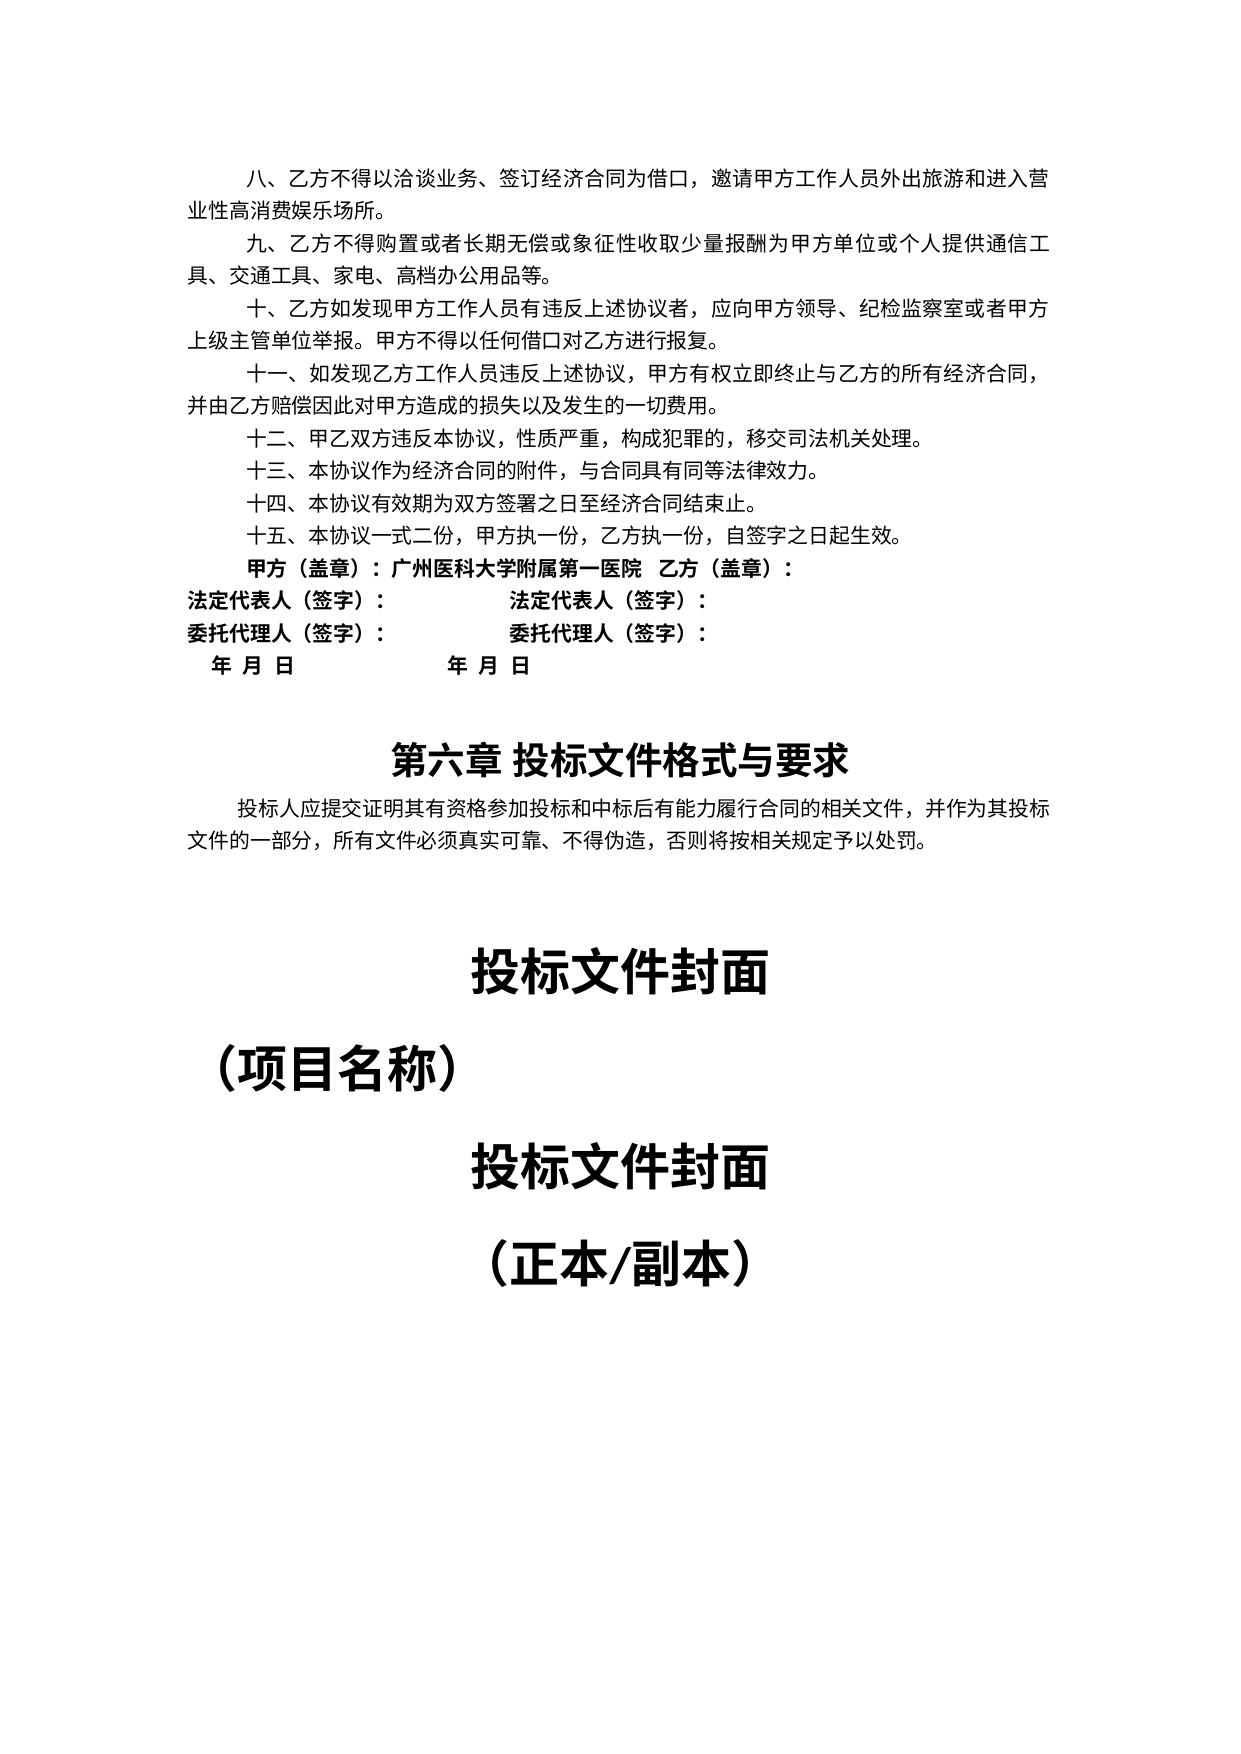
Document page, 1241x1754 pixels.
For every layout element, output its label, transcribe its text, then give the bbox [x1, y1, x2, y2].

text 投标人应提交证明其有资格参加投标和中标后有能力履行合同的相关文件，并作为其投标文件的一部分，所有文件必须真实可靠、不得伪造，否则将按相关规定予以处罚。 [187, 792, 1053, 857]
text 委托代理人（签字）： 委托代理人（签字）： [187, 617, 1053, 649]
text 八、乙方不得以洽谈业务、签订经济合同为借口，邀请甲方工作人员外出旅游和进入营业性高消费娱乐场所。 [187, 162, 1053, 227]
text 十二、甲乙双方违反本协议，性质严重，构成犯罪的，移交司法机关处理。 [187, 422, 1053, 454]
text 投标文件封面 [187, 922, 1053, 1020]
text 甲方（盖章）：广州医科大学附属第一医院 乙方（盖章）： [187, 552, 1053, 584]
text 十三、本协议作为经济合同的附件，与合同具有同等法律效力。 [187, 454, 1053, 487]
text 十、乙方如发现甲方工作人员有违反上述协议者，应向甲方领导、纪检监察室或者甲方上级主管单位举报。甲方不得以任何借口对乙方进行报复。 [187, 292, 1053, 357]
text 第六章 投标文件格式与要求 [187, 727, 1053, 792]
text 九、乙方不得购置或者长期无偿或象征性收取少量报酬为甲方单位或个人提供通信工具、交通工具、家电、高档办公用品等。 [187, 227, 1053, 292]
text 十五、本协议一式二份，甲方执一份，乙方执一份，自签字之日起生效。 [187, 519, 1053, 552]
text 十一、如发现乙方工作人员违反上述协议，甲方有权立即终止与乙方的所有经济合同，并由乙方赔偿因此对甲方造成的损失以及发生的一切费用。 [187, 357, 1053, 422]
text 十四、本协议有效期为双方签署之日至经济合同结束止。 [187, 487, 1053, 519]
text （项目名称） [187, 1020, 1053, 1117]
text （正本/副本） [187, 1215, 1053, 1312]
text 年 月 日 年 月 日 [187, 649, 1053, 682]
text 投标文件封面 [187, 1117, 1053, 1215]
text 法定代表人（签字）： 法定代表人（签字）： [187, 584, 1053, 617]
